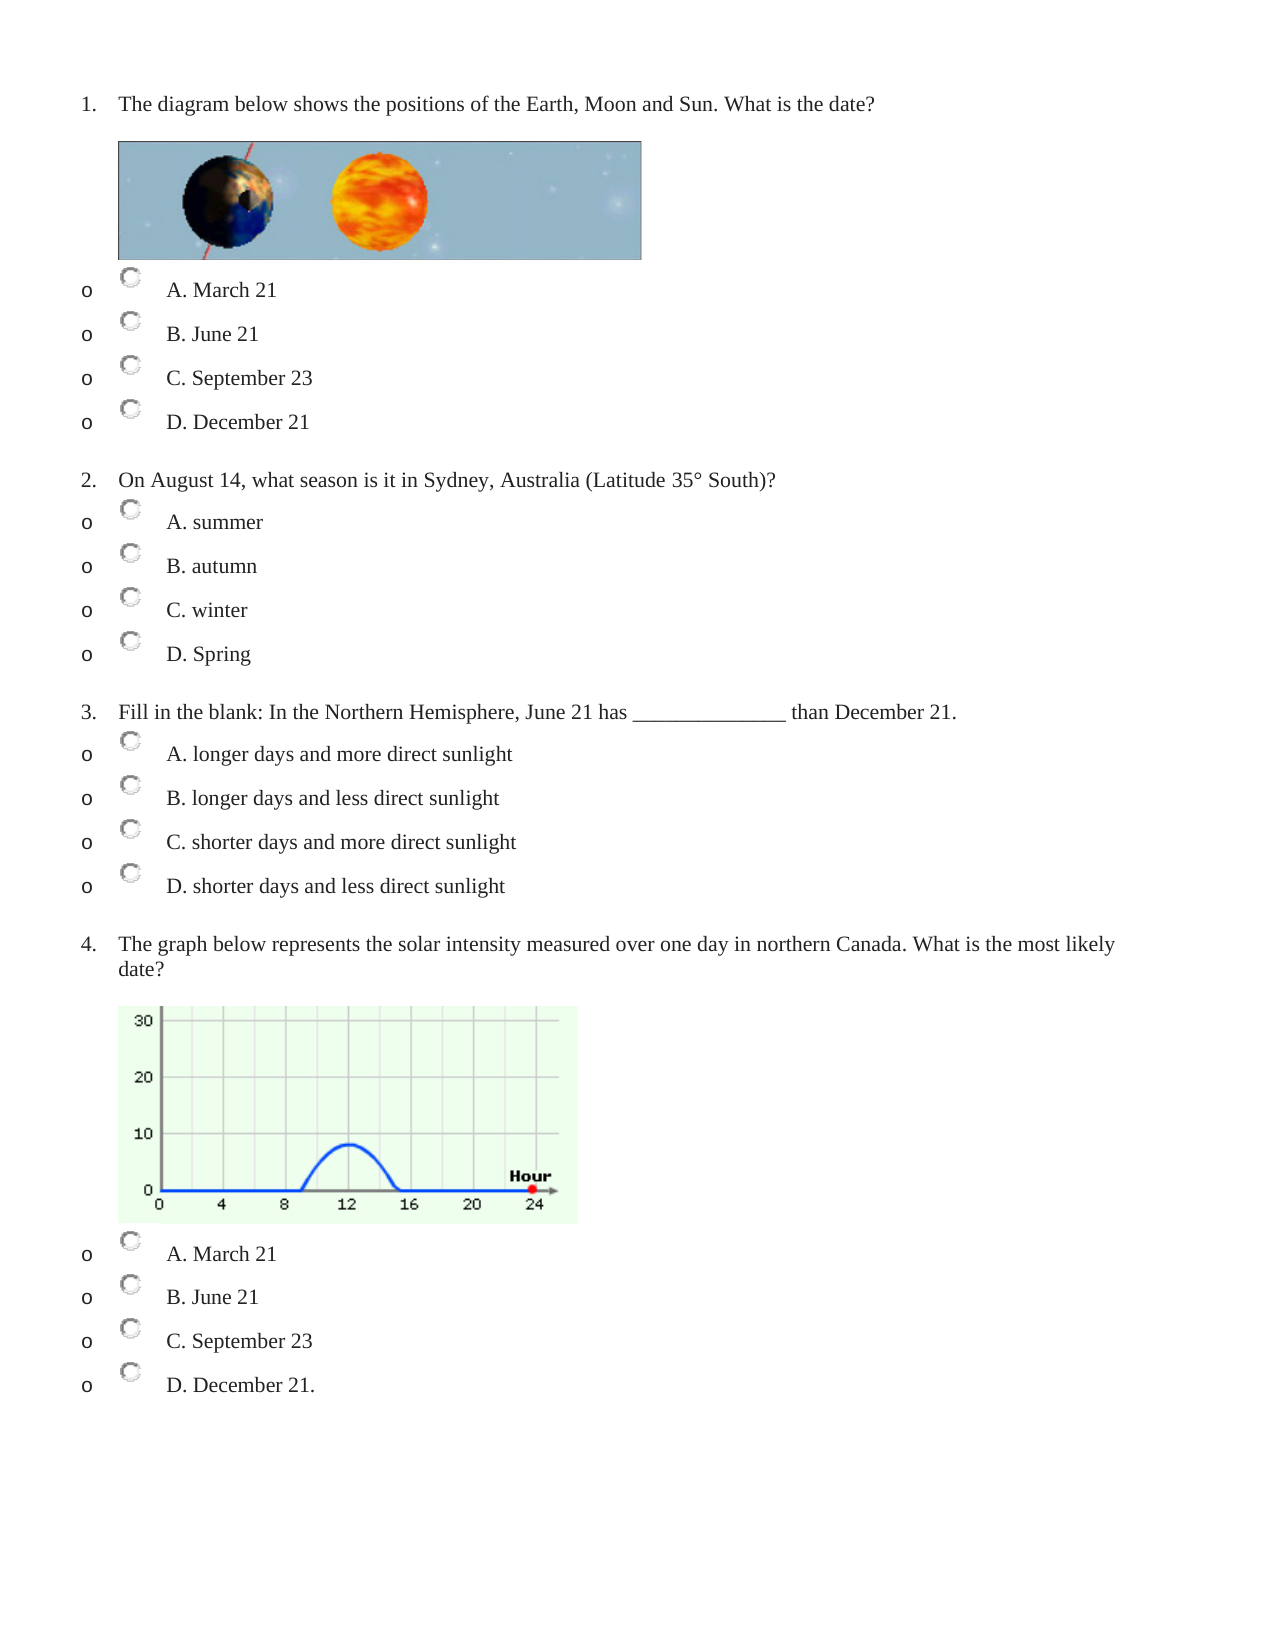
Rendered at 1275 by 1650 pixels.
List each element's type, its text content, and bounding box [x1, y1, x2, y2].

list D. Spring [81, 623, 1157, 699]
list B. autumn [81, 536, 1157, 580]
list D. December 21 [81, 392, 1157, 467]
list C. September 23 [81, 348, 1157, 392]
picture [118, 141, 642, 260]
list C. September 23 [81, 1311, 1157, 1355]
list D. December 21. [81, 1355, 1157, 1480]
list A. summer [81, 492, 1157, 536]
list Fill in the blank: In the Northern Hemisphere, June 21 has ______________ than December 21. [81, 699, 1157, 724]
list A. March 21 [81, 260, 1157, 304]
list A. March 21 [81, 1223, 1157, 1267]
list B. June 21 [81, 1267, 1157, 1311]
picture [118, 1006, 578, 1224]
list C. winter [81, 580, 1157, 623]
list B. longer days and less direct sunlight [81, 768, 1157, 812]
list On August 14, what season is it in Sydney, Australia (Latitude 35° South)? [81, 467, 1157, 492]
list A. longer days and more direct sunlight [81, 724, 1157, 768]
list D. shorter days and less direct sunlight [81, 855, 1157, 931]
list C. shorter days and more direct sunlight [81, 812, 1157, 855]
list B. June 21 [81, 304, 1157, 348]
